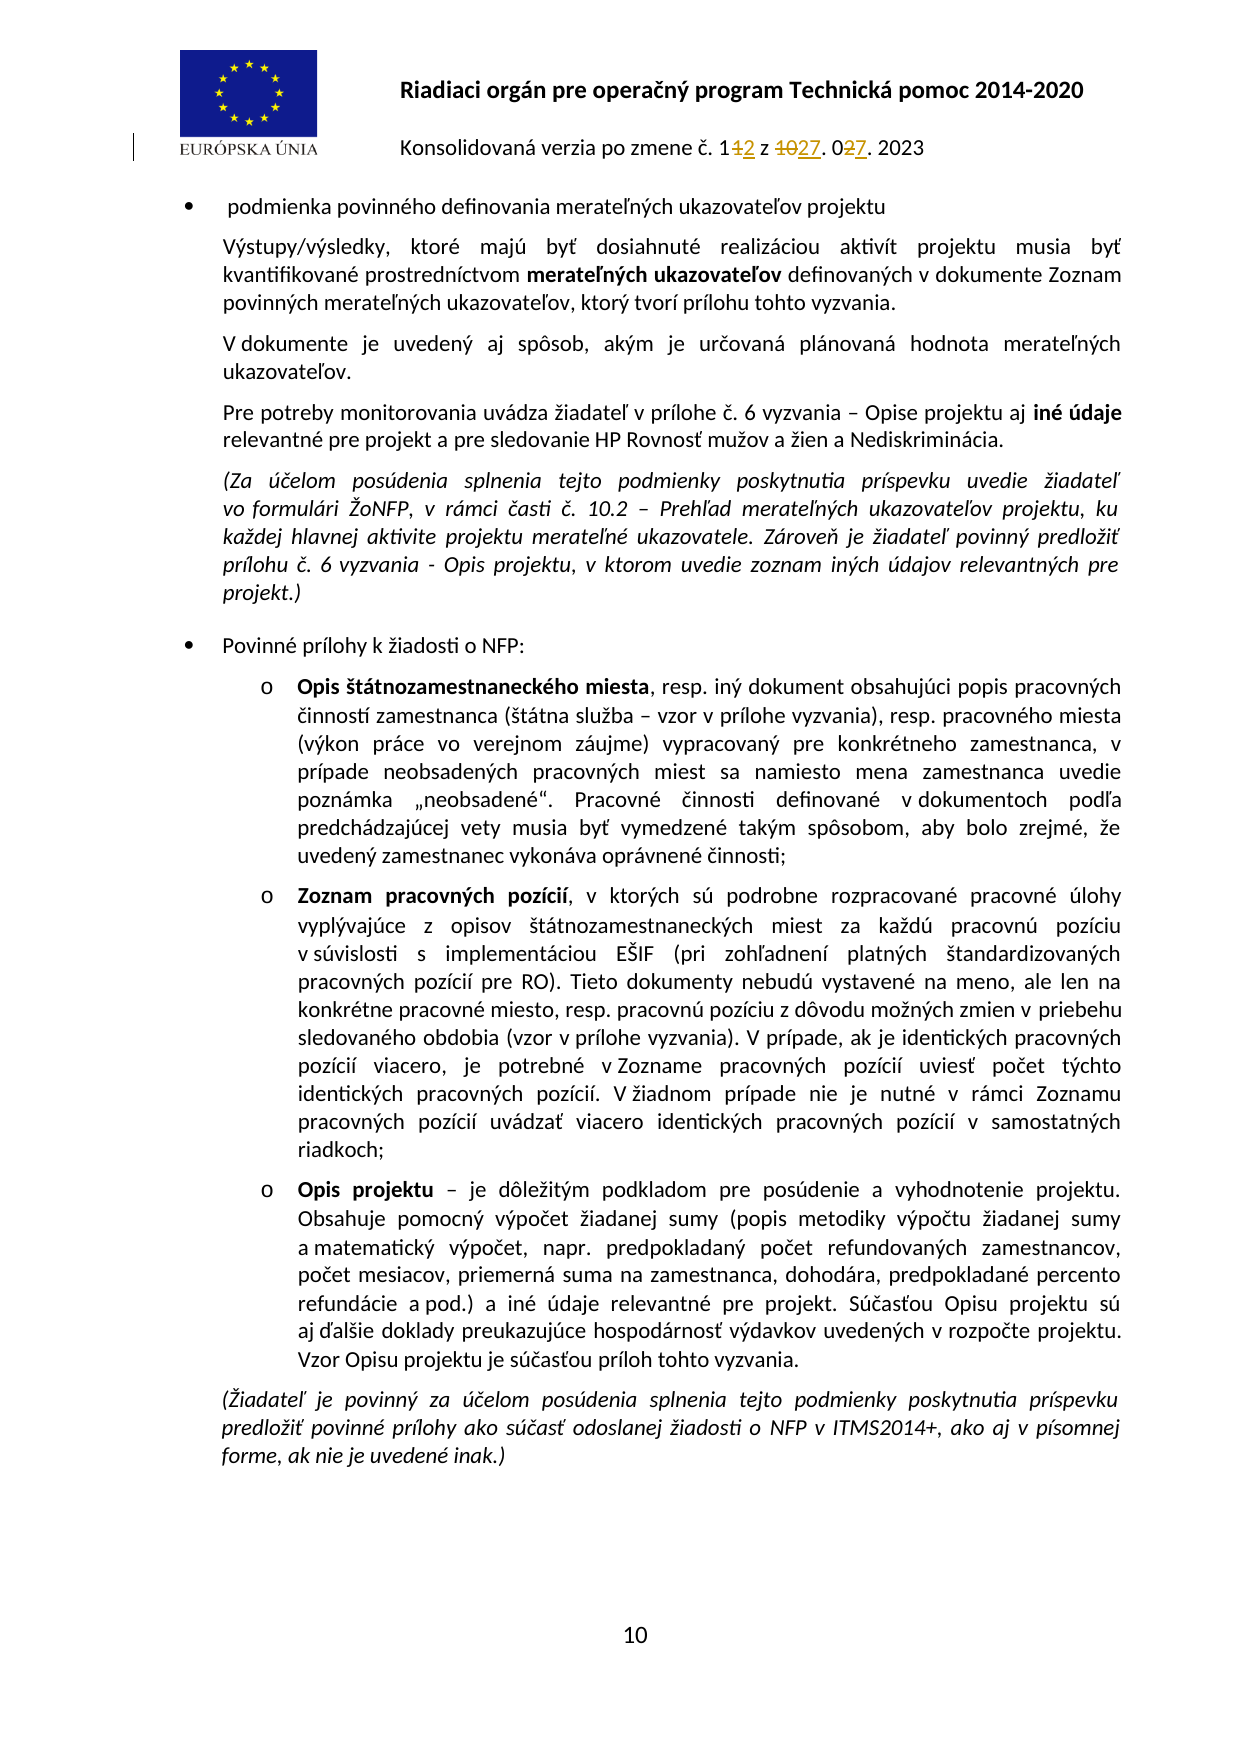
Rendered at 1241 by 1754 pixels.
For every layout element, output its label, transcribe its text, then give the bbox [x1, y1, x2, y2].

list Pre potreby monitorovania uvádza žiadateľ v prílohe č. 6 vyzvania – Opise projektu aj iné údaje relevantné pre projekt a pre sledovanie HP Rovnosť mužov a žien a Nediskriminácia. [223, 398, 1122, 454]
list V dokumente je uvedený aj spôsob, akým je určovaná plánovaná hodnota merateľných ukazovateľov. [223, 329, 1122, 385]
picture [179, 50, 318, 155]
list podmienka povinného definovania merateľných ukazovateľov projektu [185, 192, 1122, 220]
list Povinné prílohy k žiadosti o NFP: [185, 631, 1122, 659]
list Opis projektu – je dôležitým podkladom pre posúdenie a vyhodnotenie projektu. Obsahuje pomocný výpočet žiadanej sumy (popis metodiky výpočtu žiadanej sumy a matematický výpočet, napr. predpokladaný počet refundovaných zamestnancov, počet mesiacov, priemerná suma na zamestnanca, dohodára, predpokladané percento refundácie a pod.) a iné údaje relevantné pre projekt. Súčasťou Opisu projektu sú aj ďalšie doklady preukazujúce hospodárnosť výdavkov uvedených v rozpočte projektu. Vzor Opisu projektu je súčasťou príloh tohto vyzvania. [260, 1175, 1122, 1373]
list Zoznam pracovných pozícií, v ktorých sú podrobne rozpracované pracovné úlohy vyplývajúce z opisov štátnozamestnaneckých miest za každú pracovnú pozíciu v súvislosti s implementáciou EŠIF (pri zohľadnení platných štandardizovaných pracovných pozícií pre RO). Tieto dokumenty nebudú vystavené na meno, ale len na konkrétne pracovné miesto, resp. pracovnú pozíciu z dôvodu možných zmien v priebehu sledovaného obdobia (vzor v prílohe vyzvania). V prípade, ak je identických pracovných pozícií viacero, je potrebné v Zozname pracovných pozícií uviesť počet týchto identických pracovných pozícií. V žiadnom prípade nie je nutné v rámci Zoznamu pracovných pozícií uvádzať viacero identických pracovných pozícií v samostatných riadkoch; [260, 882, 1122, 1163]
list Výstupy/výsledky, ktoré majú byť dosiahnuté realizáciou aktivít projektu musia byť kvantifikované prostredníctvom merateľných ukazovateľov definovaných v dokumente Zoznam povinných merateľných ukazovateľov, ktorý tvorí prílohu tohto vyzvania. [223, 232, 1122, 317]
list (Žiadateľ je povinný za účelom posúdenia splnenia tejto podmienky poskytnutia príspevku predložiť povinné prílohy ako súčasť odoslanej žiadosti o NFP v ITMS2014+, ako aj v písomnej forme, ak nie je uvedené inak.) [221, 1385, 1122, 1469]
list (Za účelom posúdenia splnenia tejto podmienky poskytnutia príspevku uvedie žiadateľ vo formulári ŽoNFP, v rámci časti č. 10.2 – Prehľad merateľných ukazovateľov projektu, ku každej hlavnej aktivite projektu merateľné ukazovatele. Zároveň je žiadateľ povinný predložiť prílohu č. 6 vyzvania - Opis projektu, v ktorom uvedie zoznam iných údajov relevantných pre projekt.) [223, 466, 1122, 606]
list Opis štátnozamestnaneckého miesta, resp. iný dokument obsahujúci popis pracovných činností zamestnanca (štátna služba – vzor v prílohe vyzvania), resp. pracovného miesta (výkon práce vo verejnom záujme) vypracovaný pre konkrétneho zamestnanca, v prípade neobsadených pracovných miest sa namiesto mena zamestnanca uvedie poznámka „neobsadené“. Pracovné činnosti definované v dokumentoch podľa predchádzajúcej vety musia byť vymedzené takým spôsobom, aby bolo zrejmé, že uvedený zamestnanec vykonáva oprávnené činnosti; [260, 672, 1122, 869]
